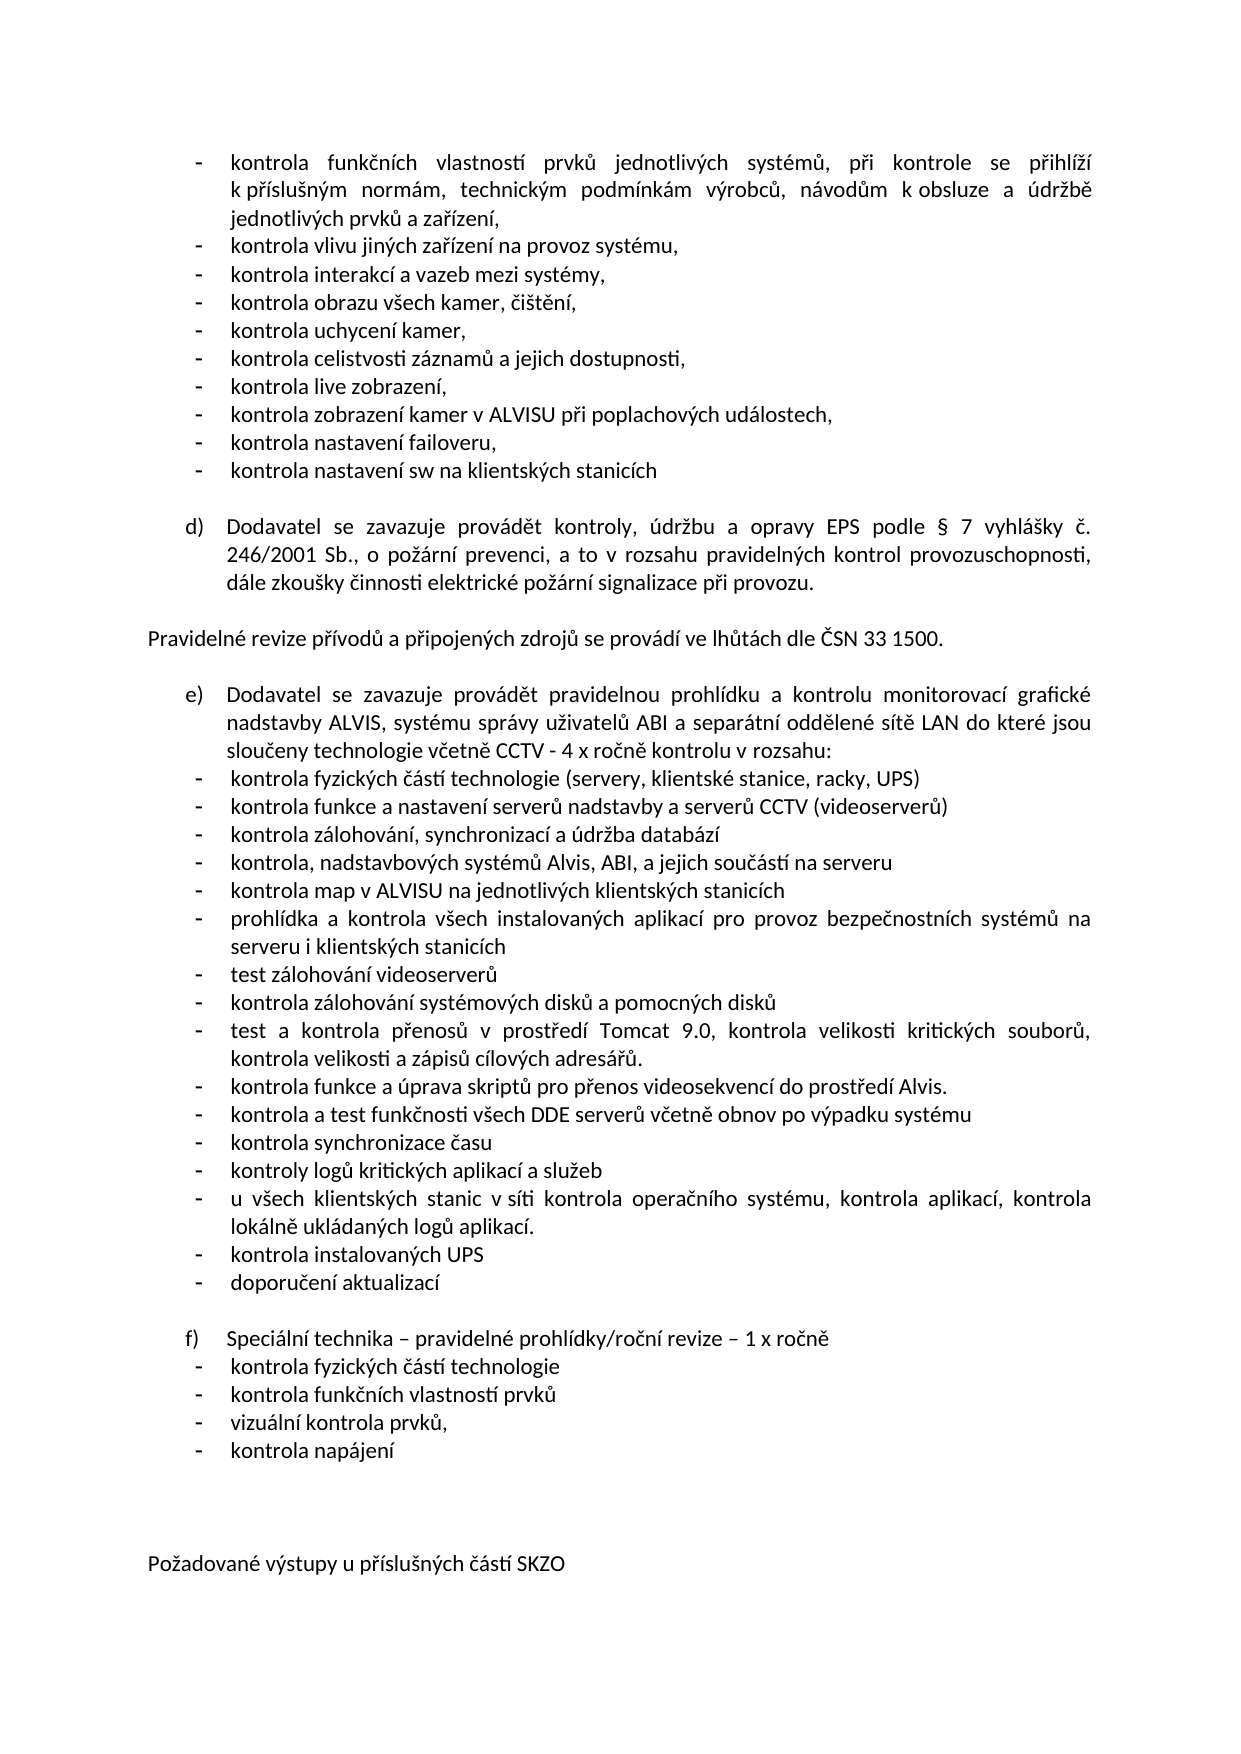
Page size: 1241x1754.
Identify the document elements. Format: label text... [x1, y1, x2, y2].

list kontrola fyzických částí technologie (servery, klientské stanice, racky, UPS) [195, 764, 1093, 792]
list kontrola celistvosti záznamů a jejich dostupnosti, [195, 344, 1093, 372]
list kontrola funkce a nastavení serverů nadstavby a serverů CCTV (videoserverů) [195, 792, 1093, 820]
list kontrola zálohování systémových disků a pomocných disků [195, 988, 1093, 1016]
list doporučení aktualizací [195, 1268, 1093, 1296]
list kontrola interakcí a vazeb mezi systémy, [195, 260, 1093, 288]
text Požadované výstupy u příslušných částí SKZO [148, 1549, 1093, 1577]
list kontrola map v ALVISU na jednotlivých klientských stanicích [195, 876, 1093, 904]
list kontrola napájení [195, 1437, 1093, 1464]
list Speciální technika – pravidelné prohlídky/roční revize – 1 x ročně [185, 1324, 1093, 1352]
list Dodavatel se zavazuje provádět pravidelnou prohlídku a kontrolu monitorovací grafické nadstavby ALVIS, systému správy uživatelů ABI a separátní oddělené sítě LAN do které jsou sloučeny technologie včetně CCTV - 4 x ročně kontrolu v rozsahu: [185, 680, 1093, 764]
list kontrola zobrazení kamer v ALVISU při poplachových událostech, [195, 400, 1093, 428]
list kontrola obrazu všech kamer, čištění, [195, 288, 1093, 316]
list kontrola funkčních vlastností prvků [195, 1381, 1093, 1408]
list kontrola instalovaných UPS [195, 1240, 1093, 1268]
list prohlídka a kontrola všech instalovaných aplikací pro provoz bezpečnostních systémů na serveru i klientských stanicích [195, 904, 1093, 960]
list vizuální kontrola prvků, [195, 1408, 1093, 1437]
list test zálohování videoserverů [195, 960, 1093, 988]
text Pravidelné revize přívodů a připojených zdrojů se provádí ve lhůtách dle ČSN 33 1500. [148, 624, 1093, 652]
list u všech klientských stanic v síti kontrola operačního systému, kontrola aplikací, kontrola lokálně ukládaných logů aplikací. [195, 1184, 1093, 1240]
list kontrola uchycení kamer, [195, 316, 1093, 344]
list kontrola vlivu jiných zařízení na provoz systému, [195, 232, 1093, 260]
list kontrola live zobrazení, [195, 372, 1093, 400]
list kontrola funkčních vlastností prvků jednotlivých systémů, při kontrole se přihlíží k příslušným normám, technickým podmínkám výrobců, návodům k obsluze a údržbě jednotlivých prvků a zařízení, [195, 148, 1093, 232]
list kontrola, nadstavbových systémů Alvis, ABI, a jejich součástí na serveru [195, 848, 1093, 876]
list kontroly logů kritických aplikací a služeb [195, 1156, 1093, 1184]
list kontrola synchronizace času [195, 1128, 1093, 1156]
list kontrola funkce a úprava skriptů pro přenos videosekvencí do prostředí Alvis. [195, 1072, 1093, 1100]
list kontrola nastavení failoveru, [195, 428, 1093, 456]
list kontrola fyzických částí technologie [195, 1352, 1093, 1381]
list kontrola a test funkčnosti všech DDE serverů včetně obnov po výpadku systému [195, 1100, 1093, 1128]
list kontrola nastavení sw na klientských stanicích [195, 456, 1093, 484]
list kontrola zálohování, synchronizací a údržba databází [195, 820, 1093, 848]
list Dodavatel se zavazuje provádět kontroly, údržbu a opravy EPS podle § 7 vyhlášky č. 246/2001 Sb., o požární prevenci, a to v rozsahu pravidelných kontrol provozuschopnosti, dále zkoušky činnosti elektrické požární signalizace při provozu. [185, 512, 1093, 596]
list test a kontrola přenosů v prostředí Tomcat 9.0, kontrola velikosti kritických souborů, kontrola velikosti a zápisů cílových adresářů. [195, 1016, 1093, 1072]
